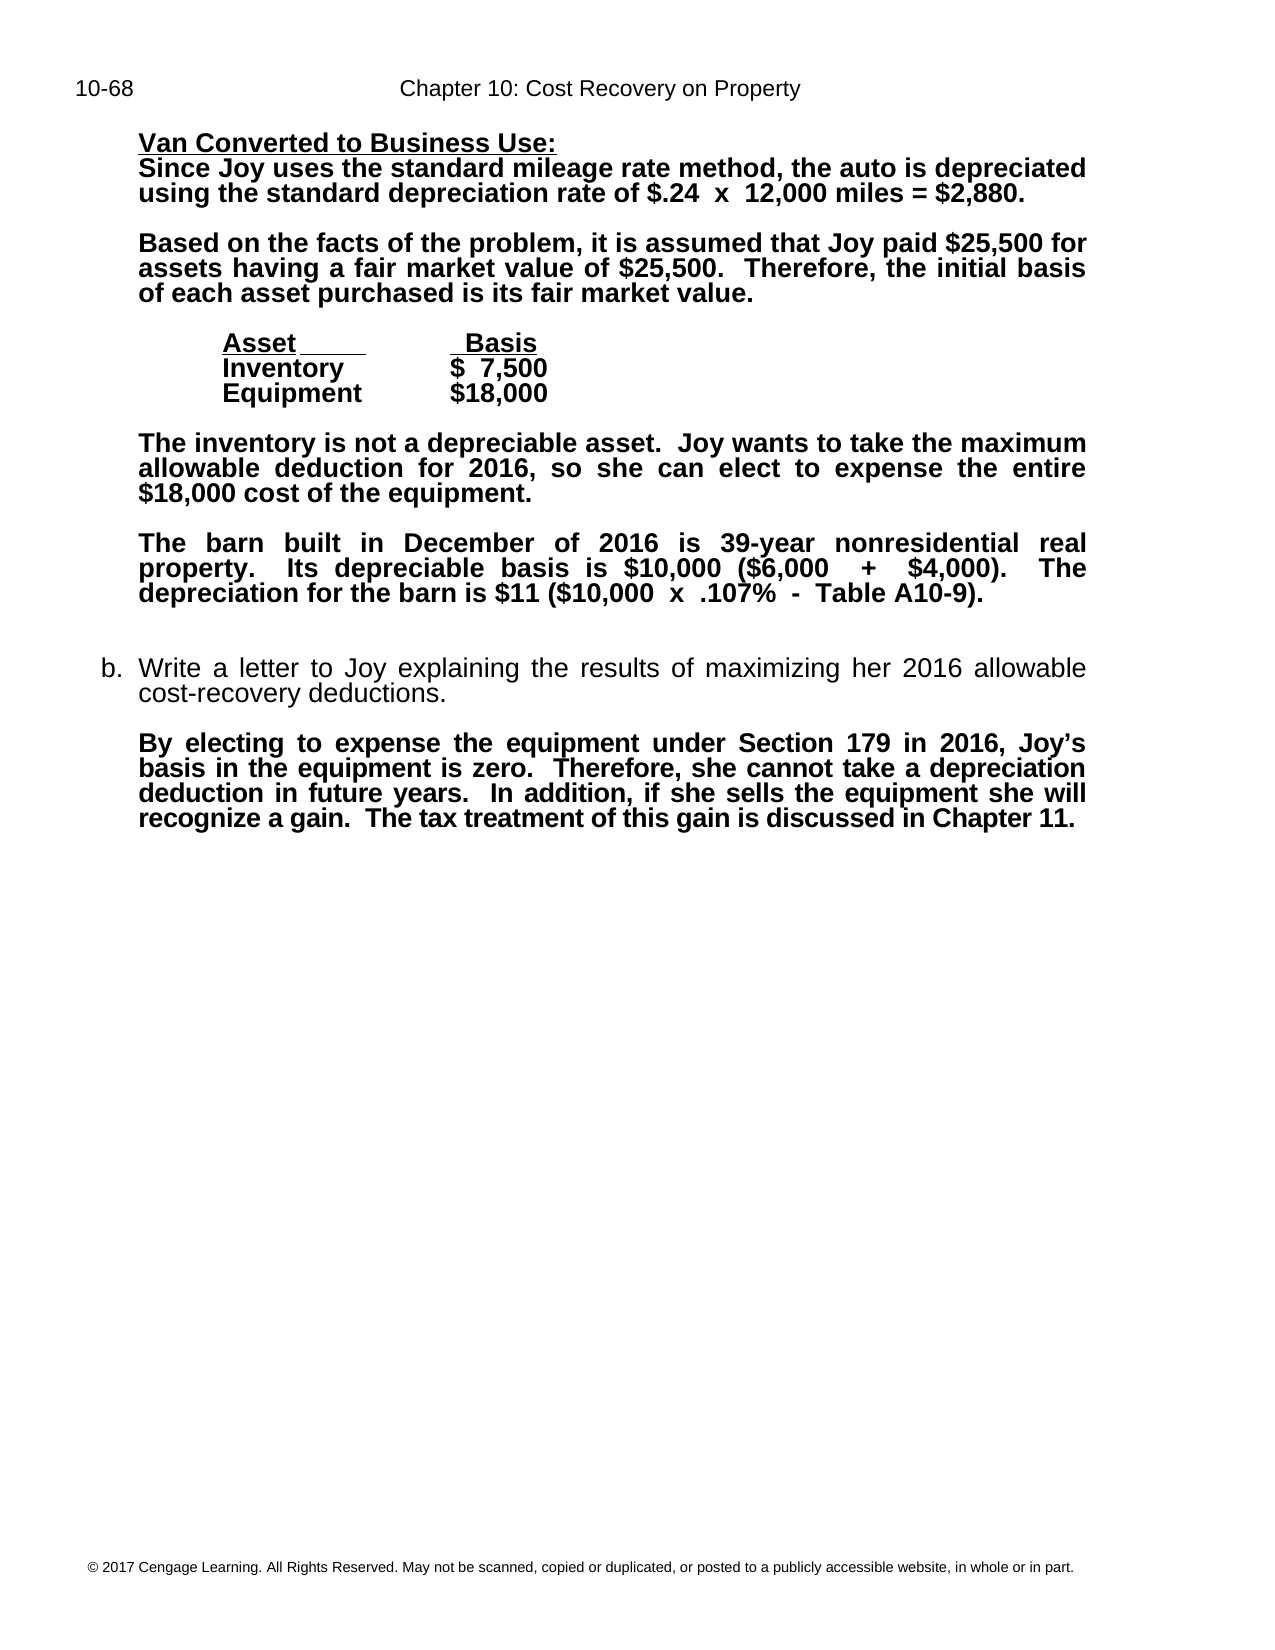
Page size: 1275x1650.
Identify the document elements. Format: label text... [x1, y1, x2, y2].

text Based on the facts of the problem, it is assumed that Joy paid $25,500 for assets having a fair market value of $25,500. Therefore, the initial basis of each asset purchased is its fair market value. [75, 232, 1087, 307]
text Equipment $18,000 [222, 382, 1087, 407]
text Asset Basis [222, 332, 1087, 357]
text Inventory $ 7,500 [222, 357, 1087, 382]
text The inventory is not a depreciable asset. Joy wants to take the maximum allowable deduction for 2016, so she can elect to expense the entire $18,000 cost of the equipment. [75, 432, 1087, 507]
text Van Converted to Business Use: [138, 132, 1087, 157]
text By electing to expense the equipment under Section 179 in 2016, Joy’s basis in the equipment is zero. Therefore, she cannot take a depreciation deduction in future years. In addition, if she sells the equipment she will recognize a gain. The tax treatment of this gain is discussed in Chapter 11. [101, 732, 1087, 832]
text Since Joy uses the standard mileage rate method, the auto is depreciated using the standard depreciation rate of $.24 x 12,000 miles = $2,880. [75, 157, 1087, 207]
text The barn built in December of 2016 is 39-year nonresidential real property. Its depreciable basis is $10,000 ($6,000 + $4,000). The depreciation for the barn is $11 ($10,000 x .107% - Table A10-9). [75, 532, 1087, 607]
text b. Write a letter to Joy explaining the results of maximizing her 2016 allowable cost-recovery deductions. [101, 657, 1087, 707]
